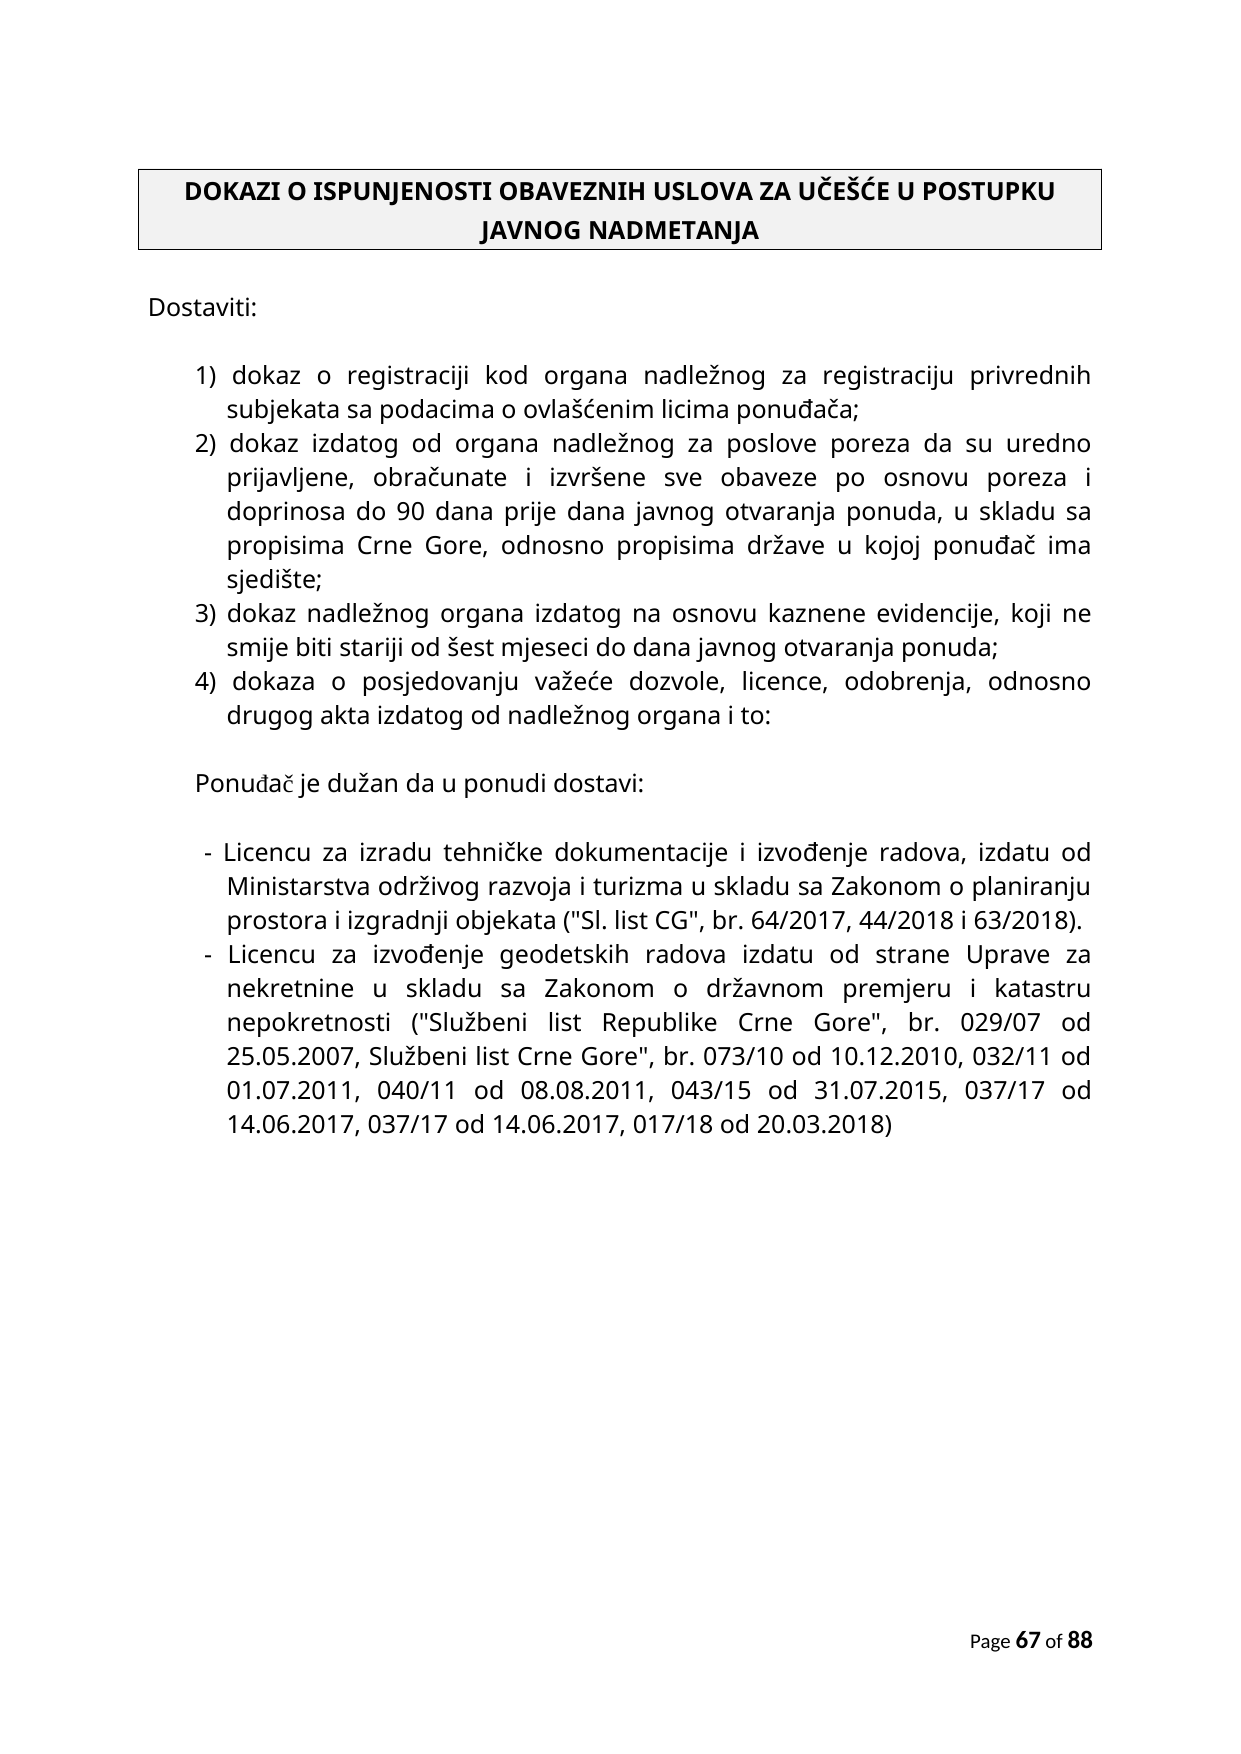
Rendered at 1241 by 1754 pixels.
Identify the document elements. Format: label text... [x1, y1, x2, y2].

text Dostaviti: [148, 289, 1093, 323]
text 3) dokaz nadležnog organa izdatog na osnovu kaznene evidencije, koji ne smije biti stariji od šest mjeseci do dana javnog otvaranja ponuda; [194, 596, 1093, 664]
text Ponuđač je dužan da u ponudi dostavi: [194, 766, 1093, 800]
subtitle DOKAZI O ISPUNJENOSTI OBAVEZNIH USLOVA ZA UČEŠĆE U POSTUPKU JAVNOG NADMETANJA [139, 170, 1101, 249]
text - Licencu za izvođenje geodetskih radova izdatu od strane Uprave za nekretnine u skladu sa Zakonom o državnom premjeru i katastru nepokretnosti ("Službeni list Republike Crne Gore", br. 029/07 od 25.05.2007, Službeni list Crne Gore", br. 073/10 od 10.12.2010, 032/11 od 01.07.2011, 040/11 od 08.08.2011, 043/15 od 31.07.2015, 037/17 od 14.06.2017, 037/17 od 14.06.2017, 017/18 od 20.03.2018) [204, 936, 1093, 1141]
text 2) dokaz izdatog od organa nadležnog za poslove poreza da su uredno prijavljene, obračunate i izvršene sve obaveze po osnovu poreza i doprinosa do 90 dana prije dana javnog otvaranja ponuda, u skladu sa propisima Crne Gore, odnosno propisima države u kojoj ponuđač ima sjedište; [194, 425, 1093, 596]
text - Licencu za izradu tehničke dokumentacije i izvođenje radova, izdatu od Ministarstva održivog razvoja i turizma u skladu sa Zakonom o planiranju prostora i izgradnji objekata ("Sl. list CG", br. 64/2017, 44/2018 i 63/2018). [204, 834, 1093, 936]
text 4) dokaza o posjedovanju važeće dozvole, licence, odobrenja, odnosno drugog akta izdatog od nadležnog organa i to: [194, 664, 1093, 732]
text 1) dokaz o registraciji kod organa nadležnog za registraciju privrednih subjekata sa podacima o ovlašćenim licima ponuđača; [194, 357, 1093, 425]
